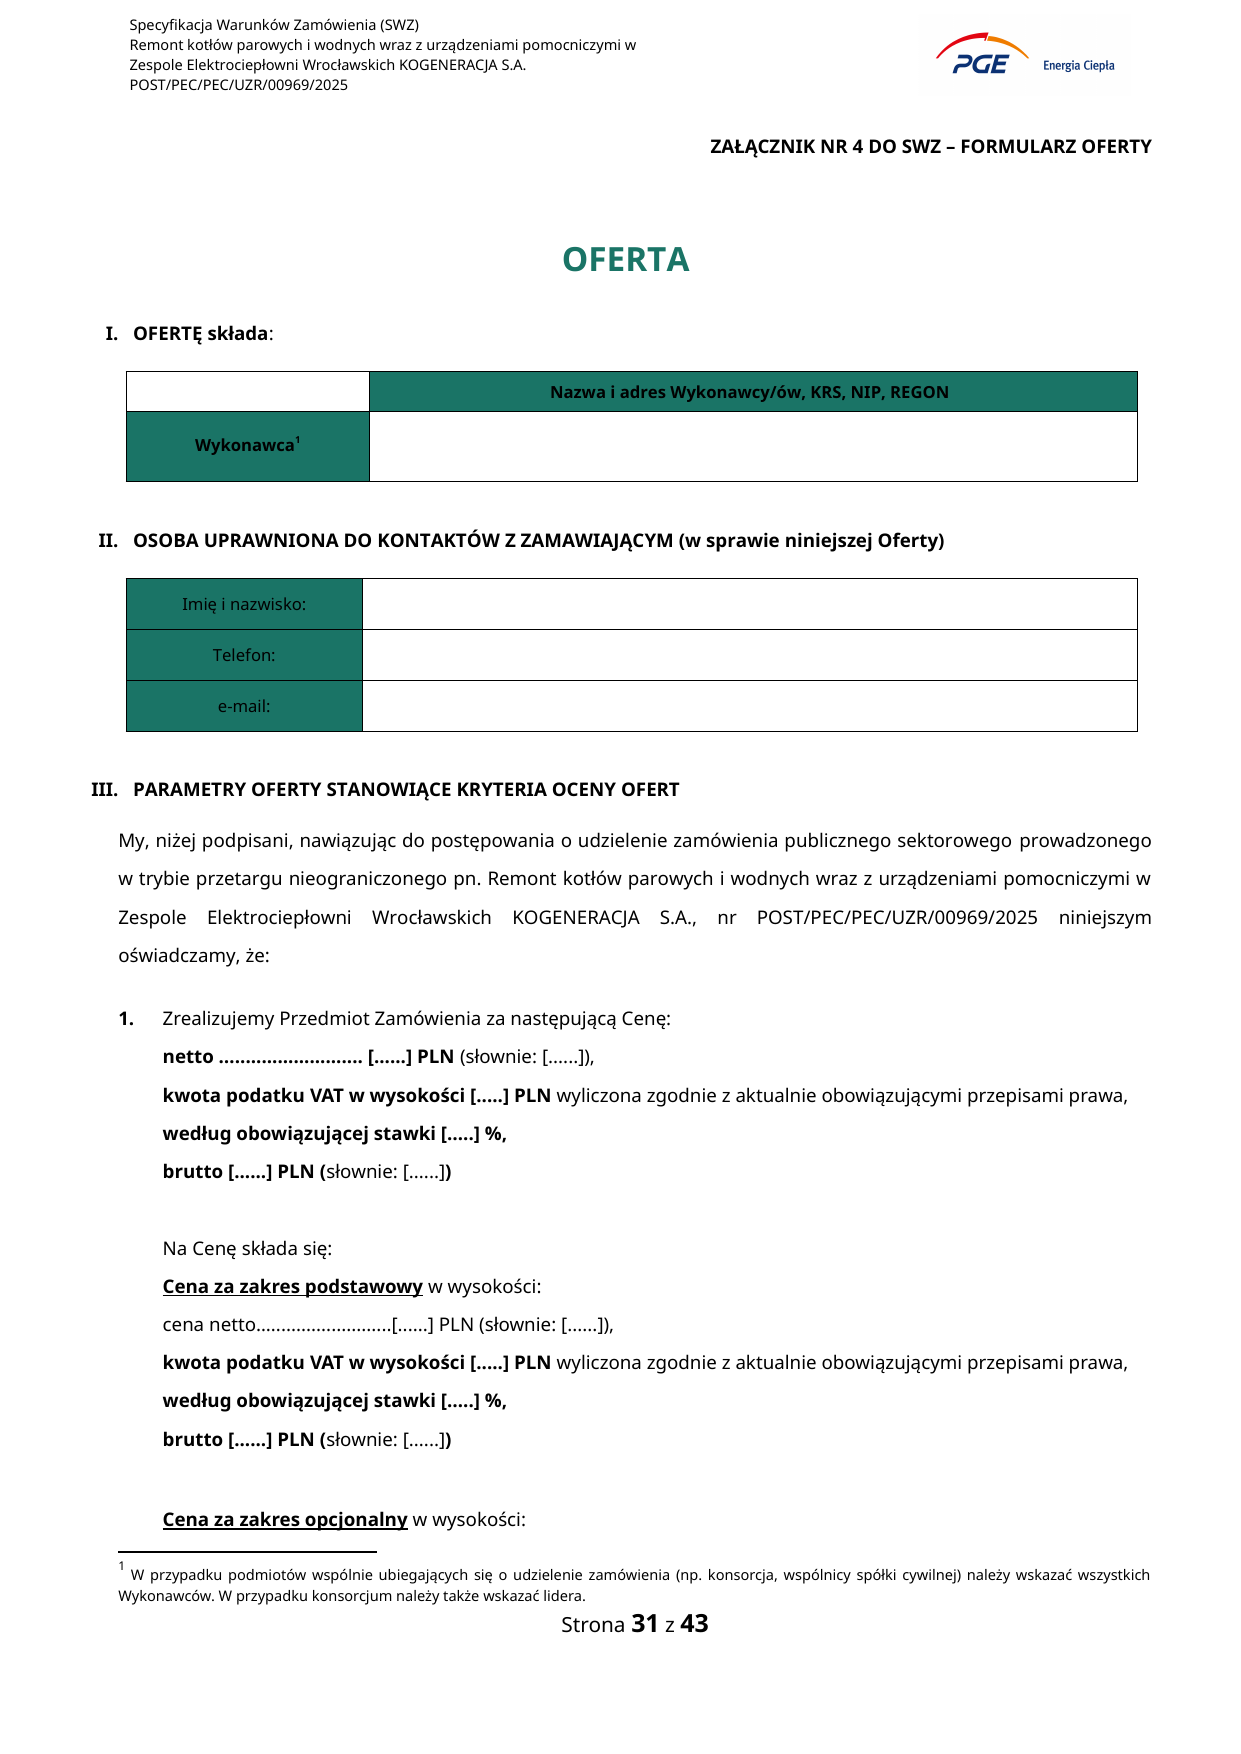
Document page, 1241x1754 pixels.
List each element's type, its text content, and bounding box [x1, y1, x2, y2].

list cena netto…........................[......] PLN (słownie: [......]), [162, 1311, 1152, 1337]
picture [918, 14, 1131, 96]
list według obowiązującej stawki […..] %, [162, 1388, 1152, 1413]
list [162, 1349, 1152, 1375]
text OFERTA [99, 235, 1152, 281]
list Cena za zakres podstawowy w wysokości: [162, 1273, 1152, 1298]
table_header [127, 372, 369, 411]
list brutto [......] PLN (słownie: [......]) [162, 1426, 1152, 1451]
table_header Nazwa i adres Wykonawcy/ów, KRS, NIP, REGON [370, 372, 1137, 411]
list Na Cenę składa się: [162, 1235, 1152, 1260]
list według obowiązującej stawki […..] %, [162, 1120, 1152, 1146]
text ZAŁĄCZNIK NR 4 DO SWZ – FORMULARZ OFERTY [118, 133, 1152, 158]
table_header Imię i nazwisko: [127, 579, 362, 629]
list PARAMETRY OFERTY STANOWIĄCE KRYTERIA OCENY OFERT [118, 777, 1152, 802]
table_header [363, 579, 1137, 629]
list netto …........................ [......] PLN (słownie: [......]), [162, 1044, 1152, 1069]
text My, niżej podpisani, nawiązując do postępowania o udzielenie zamówienia publicznego sektorowego prowadzonego w trybie przetargu nieograniczonego pn. Remont kotłów parowych i wodnych wraz z urządzeniami pomocniczymi w Zespole Elektrociepłowni Wrocławskich KOGENERACJA S.A., nr POST/PEC/PEC/UZR/00969/2025 niniejszym oświadczamy, że: [118, 827, 1152, 968]
list Zrealizujemy Przedmiot Zamówienia za następującą Cenę: [118, 1005, 1152, 1031]
table_cell e-mail: [127, 681, 362, 731]
table_cell [370, 412, 1137, 481]
table_cell [363, 681, 1137, 731]
table_cell Wykonawca [127, 412, 369, 481]
table_cell [363, 630, 1137, 680]
list brutto [......] PLN (słownie: [......]) [162, 1158, 1152, 1184]
list kwota podatku VAT w wysokości [.....] PLN wyliczona zgodnie z aktualnie obowiązującymi przepisami prawa, [162, 1082, 1152, 1107]
list OSOBA uprawniona DO KONTAKTÓW z zamawiającym (w sprawie niniejszej Oferty) [118, 527, 1152, 553]
list Ofertę składa: [118, 320, 1152, 346]
table_cell Telefon: [127, 630, 362, 680]
list Cena za zakres opcjonalny w wysokości: [162, 1507, 1152, 1532]
